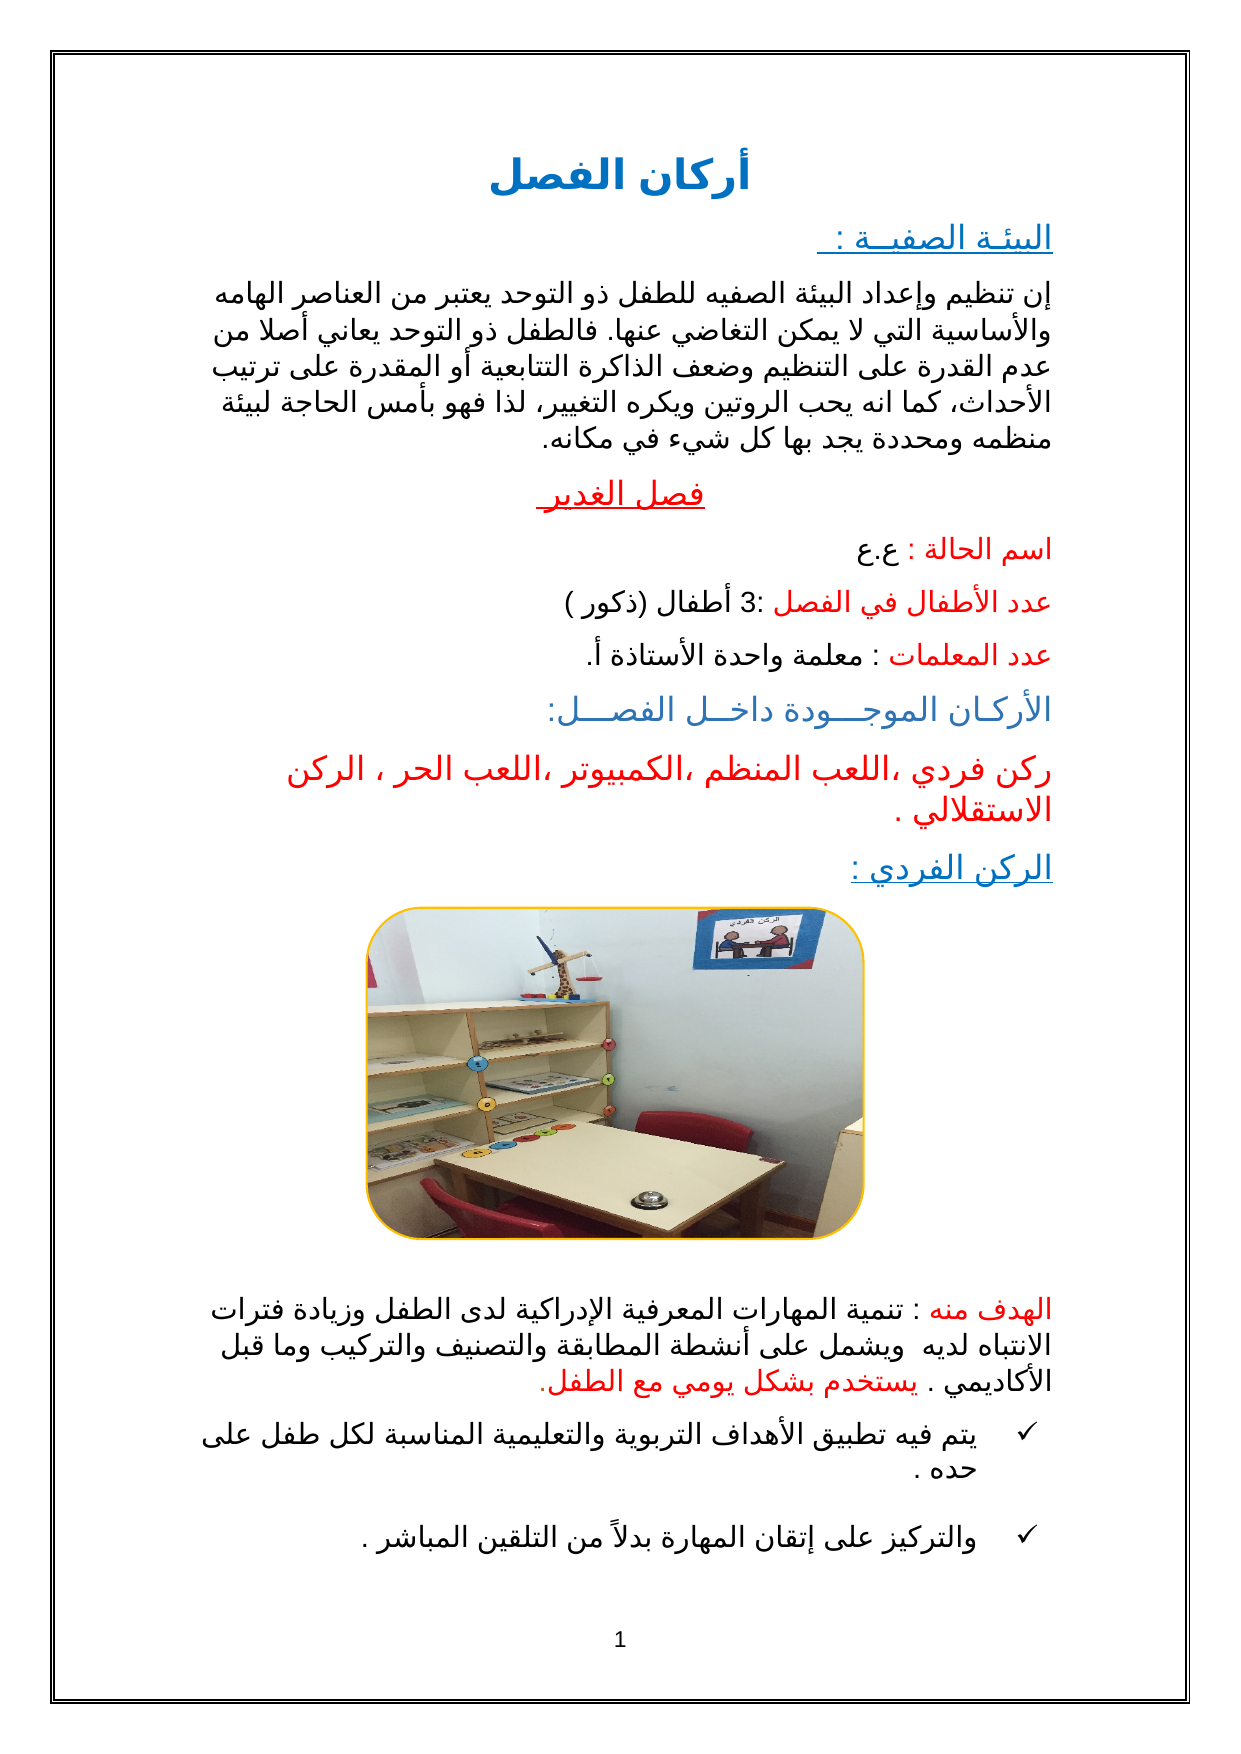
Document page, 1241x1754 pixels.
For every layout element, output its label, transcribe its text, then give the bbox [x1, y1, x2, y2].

text ركن فردي ،اللعب المنظم ،الكمبيوتر ،اللعب الحر ، الركن الاستقلالي . [187, 748, 1053, 828]
text الركن الفردي : [187, 848, 1053, 887]
list والتركيز على إتقان المهارة بدلاً من التلقين المباشر . [187, 1520, 1015, 1554]
picture [368, 909, 862, 1238]
text إن تنظيم وإعداد البيئة الصفيه للطفل ذو التوحد يعتبر من العناصر الهامه والأساسية التي لا يمكن التغاضي عنها. فالطفل ذو التوحد يعاني أصلا من عدم القدرة على التنظيم وضعف الذاكرة التتابعية أو المقدرة على ترتيب الأحداث، كما انه يحب الروتين ويكره التغيير، لذا فهو بأمس الحاجة لبيئة منظمه ومحددة يجد بها كل شيء في مكانه. [187, 276, 1053, 454]
text عدد الأطفال في الفصل :3 أطفال (ذكور ) [187, 585, 1053, 618]
text البيئـة الصفيــة : [187, 218, 1053, 257]
text اسم الحالة : ع.ع [187, 532, 1053, 566]
text فصل الغدير [187, 474, 1053, 512]
text الهدف منه : تنمية المهارات المعرفية الإدراكية لدى الطفل وزيادة فترات الانتباه لديه ويشمل على أنشطة المطابقة والتصنيف والتركيب وما قبل الأكاديمي . يستخدم بشكل يومي مع الطفل. [187, 1292, 1053, 1398]
text الأركـان الموجـــودة داخــل الفصـــل: [187, 690, 1053, 729]
text أركان الفصل [187, 150, 1053, 198]
text عدد المعلمات : معلمة واحدة الأستاذة أ. [187, 638, 1053, 671]
list يتم فيه تطبيق الأهداف التربوية والتعليمية المناسبة لكل طفل على حده . [187, 1417, 1015, 1484]
